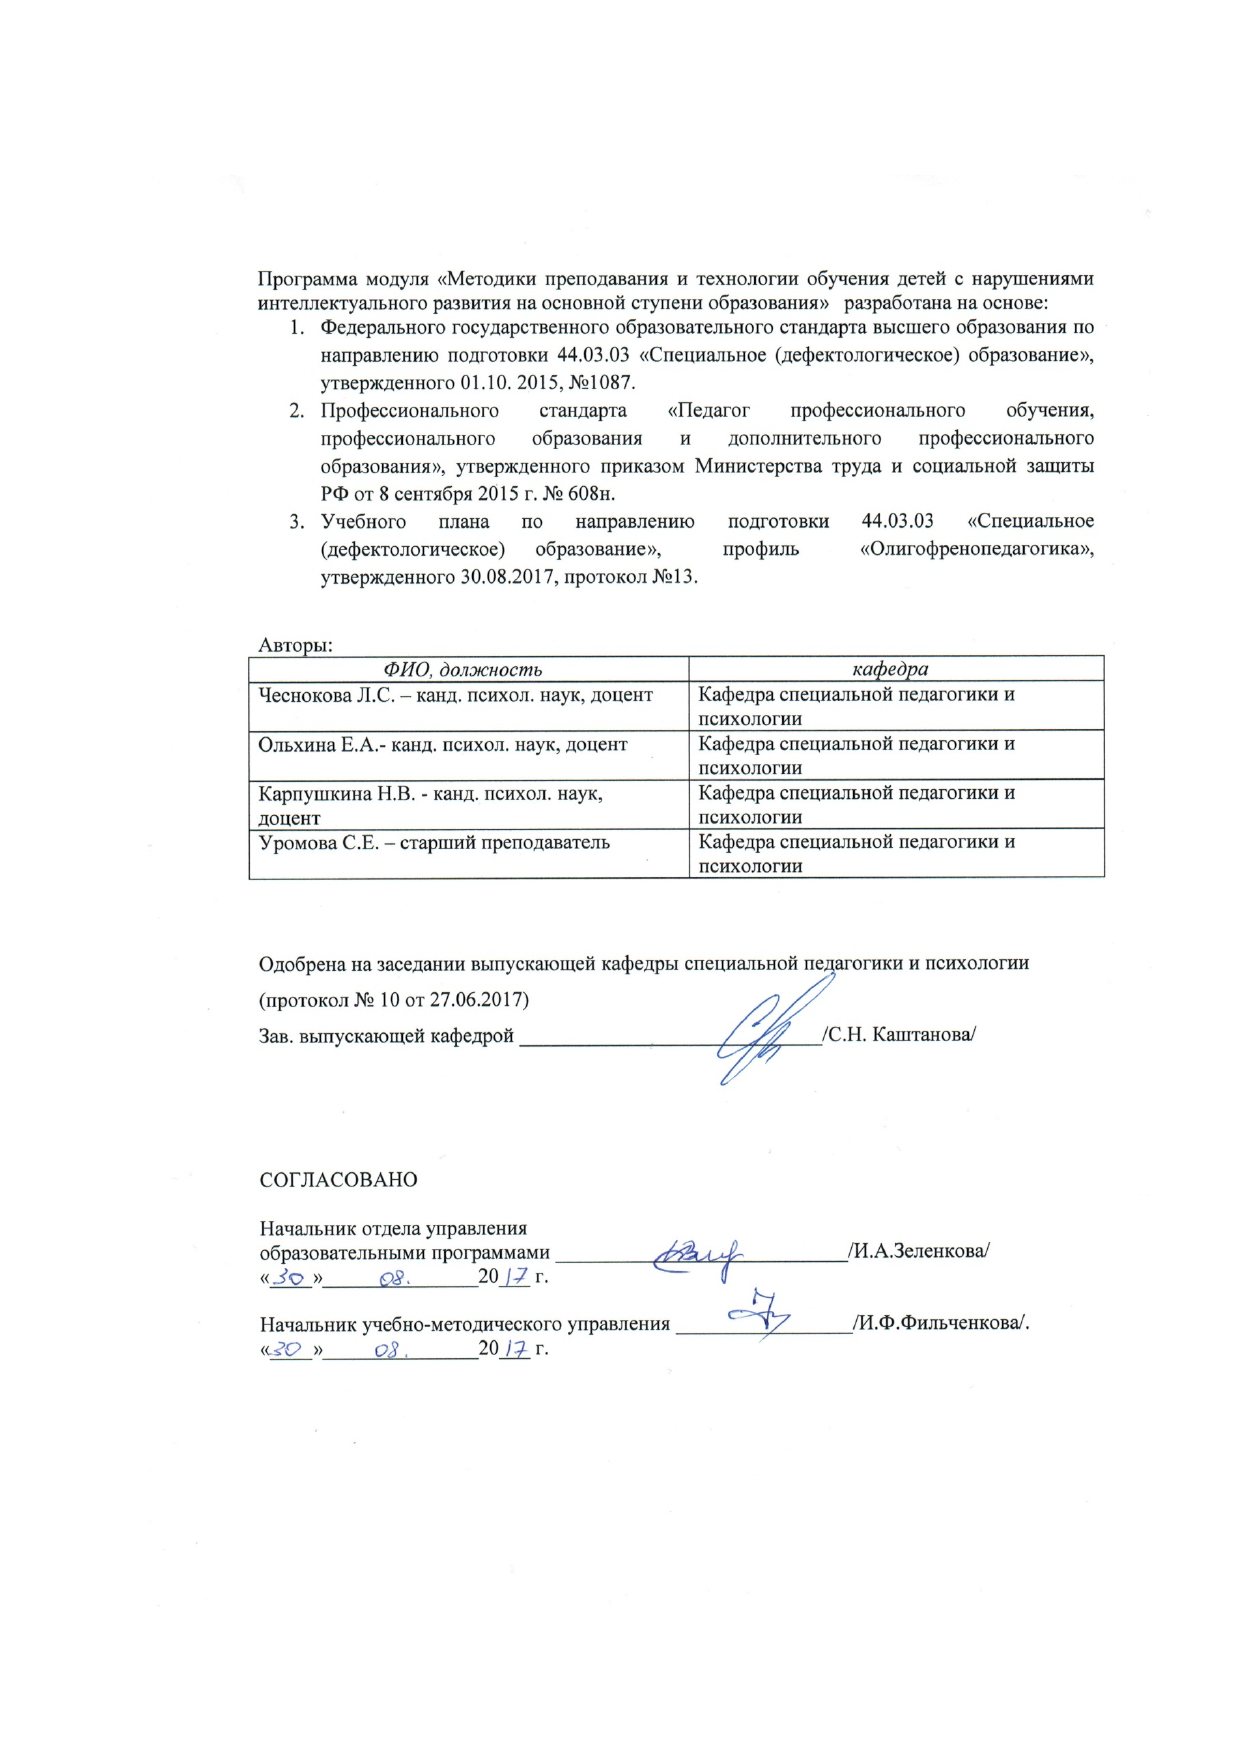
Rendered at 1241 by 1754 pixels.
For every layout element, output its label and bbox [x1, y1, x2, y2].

picture [147, 175, 1152, 1609]
